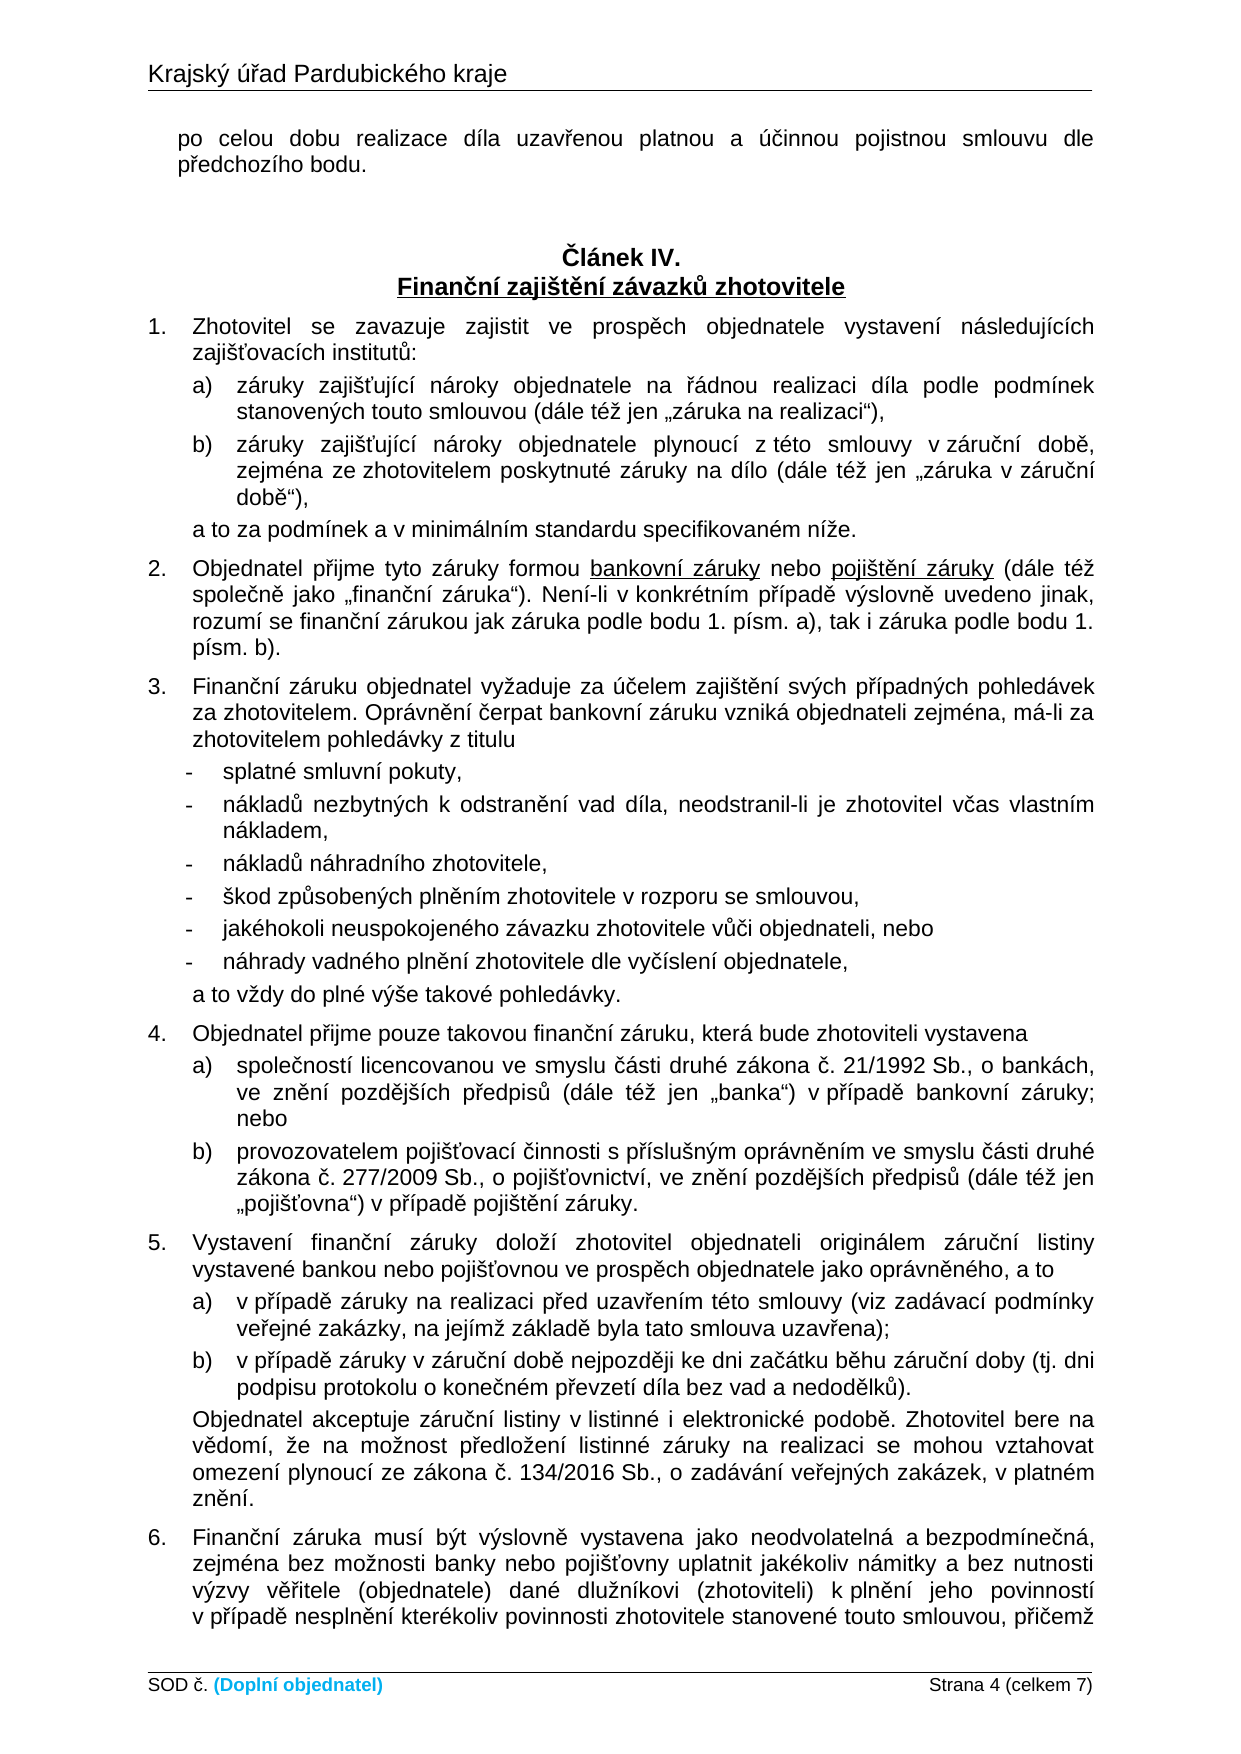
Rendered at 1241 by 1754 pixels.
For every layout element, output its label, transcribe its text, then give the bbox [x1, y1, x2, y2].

list jakéhokoli neuspokojeného závazku zhotovitele vůči objednateli, nebo [185, 915, 1095, 942]
list provozovatelem pojišťovací činnosti s příslušným oprávněním ve smyslu části druhé zákona č. 277/2009 Sb., o pojišťovnictví, ve znění pozdějších předpisů (dále též jen „pojišťovna“) v případě pojištění záruky. [192, 1138, 1095, 1217]
list škod způsobených plněním zhotovitele v rozporu se smlouvou, [185, 883, 1095, 909]
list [148, 1524, 1095, 1629]
list Objednatel přijme tyto záruky formou bankovní záruky nebo pojištění záruky (dále též společně jako „finanční záruka“). Není-li v konkrétním případě výslovně uvedeno jinak, rozumí se finanční zárukou jak záruka podle bodu 1. písm. a), tak i záruka podle bodu 1. písm. b). [148, 555, 1095, 660]
list Zhotovitel se zavazuje zajistit ve prospěch objednatele vystavení následujících zajišťovacích institutů: [148, 313, 1095, 366]
text Objednatel akceptuje záruční listiny v listinné i elektronické podobě. Zhotovitel bere na vědomí, že na možnost předložení listinné záruky na realizaci se mohou vztahovat omezení plynoucí ze zákona č. 134/2016 Sb., o zadávání veřejných zakázek, v platném znění. [192, 1406, 1095, 1511]
list záruky zajišťující nároky objednatele na řádnou realizaci díla podle podmínek stanovených touto smlouvou (dále též jen „záruka na realizaci“), [192, 372, 1095, 424]
list splatné smluvní pokuty, [185, 758, 1095, 785]
list záruky zajišťující nároky objednatele plynoucí z této smlouvy v záruční době, zejména ze zhotovitelem poskytnuté záruky na dílo (dále též jen „záruka v záruční době“), [192, 431, 1095, 510]
text a to za podmínek a v minimálním standardu specifikovaném níže. [192, 516, 1095, 542]
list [148, 125, 1095, 178]
list v případě záruky na realizaci před uzavřením této smlouvy (viz zadávací podmínky veřejné zakázky, na jejímž základě byla tato smlouva uzavřena); [192, 1288, 1095, 1341]
list nákladů náhradního zhotovitele, [185, 850, 1095, 876]
list Objednatel přijme pouze takovou finanční záruku, která bude zhotoviteli vystavena [148, 1020, 1095, 1046]
list v případě záruky v záruční době nejpozději ke dni začátku běhu záruční doby (tj. dni podpisu protokolu o konečném převzetí díla bez vad a nedodělků). [192, 1347, 1095, 1400]
list nákladů nezbytných k odstranění vad díla, neodstranil-li je zhotovitel včas vlastním nákladem, [185, 791, 1095, 844]
list Finanční záruku objednatel vyžaduje za účelem zajištění svých případných pohledávek za zhotovitelem. Oprávnění čerpat bankovní záruku vzniká objednateli zejména, má-li za zhotovitelem pohledávky z titulu [148, 673, 1095, 752]
text Finanční zajištění závazků zhotovitele [148, 272, 1095, 300]
list náhrady vadného plnění zhotovitele dle vyčíslení objednatele, [185, 948, 1095, 974]
text a to vždy do plné výše takové pohledávky. [192, 981, 1095, 1007]
list společností licencovanou ve smyslu části druhé zákona č. 21/1992 Sb., o bankách, ve znění pozdějších předpisů (dále též jen „banka“) v případě bankovní záruky; nebo [192, 1052, 1095, 1131]
text Článek IV. [148, 243, 1095, 272]
list Vystavení finanční záruky doloží zhotovitel objednateli originálem záruční listiny vystavené bankou nebo pojišťovnou ve prospěch objednatele jako oprávněného, a to [148, 1229, 1095, 1282]
